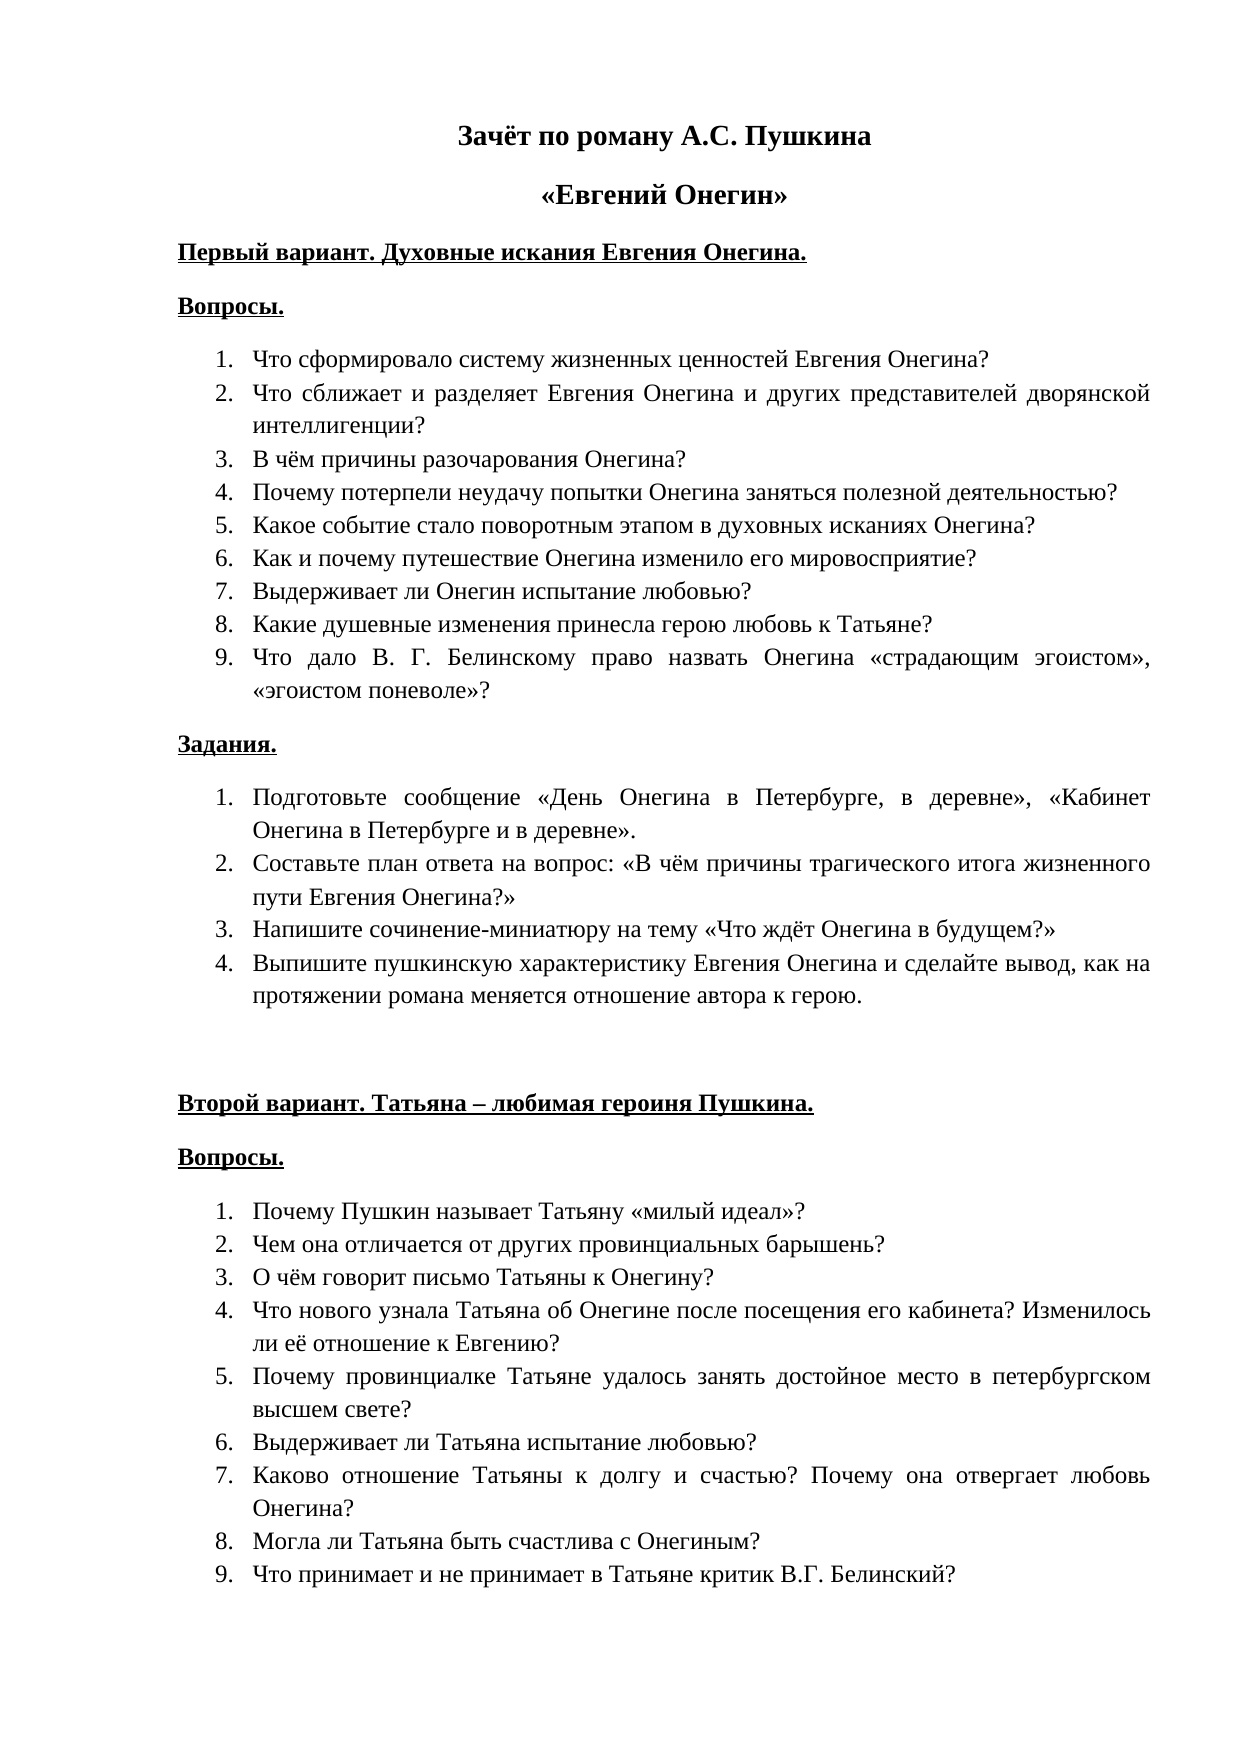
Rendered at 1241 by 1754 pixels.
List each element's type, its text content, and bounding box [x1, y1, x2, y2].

text Вопросы. [177, 291, 1152, 319]
list Что сближает и разделяет Евгения Онегина и других представителей дворянской интеллигенции? [215, 378, 1152, 439]
text Первый вариант. Духовные искания Евгения Онегина. [177, 237, 1152, 266]
list Как и почему путешествие Онегина изменило его мировосприятие? [215, 543, 1152, 571]
text Вопросы. [177, 1142, 1152, 1171]
list Могла ли Татьяна быть счастлива с Онегиным? [215, 1526, 1152, 1555]
list Выдерживает ли Онегин испытание любовью? [215, 576, 1152, 604]
list Какое событие стало поворотным этапом в духовных исканиях Онегина? [215, 510, 1152, 538]
list Подготовьте сообщение «День Онегина в Петербурге, в деревне», «Кабинет Онегина в Петербурге и в деревне». [215, 782, 1152, 844]
list О чём говорит письмо Татьяны к Онегину? [215, 1262, 1152, 1291]
list Что сформировало систему жизненных ценностей Евгения Онегина? [215, 344, 1152, 373]
list Почему провинциалке Татьяне удалось занять достойное место в петербургском высшем свете? [215, 1361, 1152, 1423]
list Чем она отличается от других провинциальных барышень? [215, 1229, 1152, 1258]
list Что дало В. Г. Белинскому право назвать Онегина «страдающим эгоистом», «эгоистом поневоле»? [215, 642, 1152, 703]
list Выдерживает ли Татьяна испытание любовью? [215, 1427, 1152, 1456]
list В чём причины разочарования Онегина? [215, 444, 1152, 472]
list Каково отношение Татьяны к долгу и счастью? Почему она отвергает любовь Онегина? [215, 1460, 1152, 1522]
list Почему Пушкин называет Татьяну «милый идеал»? [215, 1196, 1152, 1225]
list Почему потерпели неудачу попытки Онегина заняться полезной деятельностью? [215, 477, 1152, 505]
list Что принимает и не принимает в Татьяне критик В.Г. Белинский? [215, 1559, 1152, 1588]
list Выпишите пушкинскую характеристику Евгения Онегина и сделайте вывод, как на протяжении романа меняется отношение автора к герою. [215, 948, 1152, 1009]
list Что нового узнала Татьяна об Онегине после посещения его кабинета? Изменилось ли её отношение к Евгению? [215, 1295, 1152, 1357]
list Какие душевные изменения принесла герою любовь к Татьяне? [215, 609, 1152, 637]
list Напишите сочинение-миниатюру на тему «Что ждёт Онегина в будущем?» [215, 914, 1152, 943]
text «Евгений Онегин» [177, 177, 1152, 211]
text Зачёт по роману А.С. Пушкина [177, 118, 1152, 152]
text Второй вариант. Татьяна – любимая героиня Пушкина. [177, 1088, 1152, 1117]
text Задания. [177, 729, 1152, 757]
list Составьте план ответа на вопрос: «В чём причины трагического итога жизненного пути Евгения Онегина?» [215, 848, 1152, 910]
